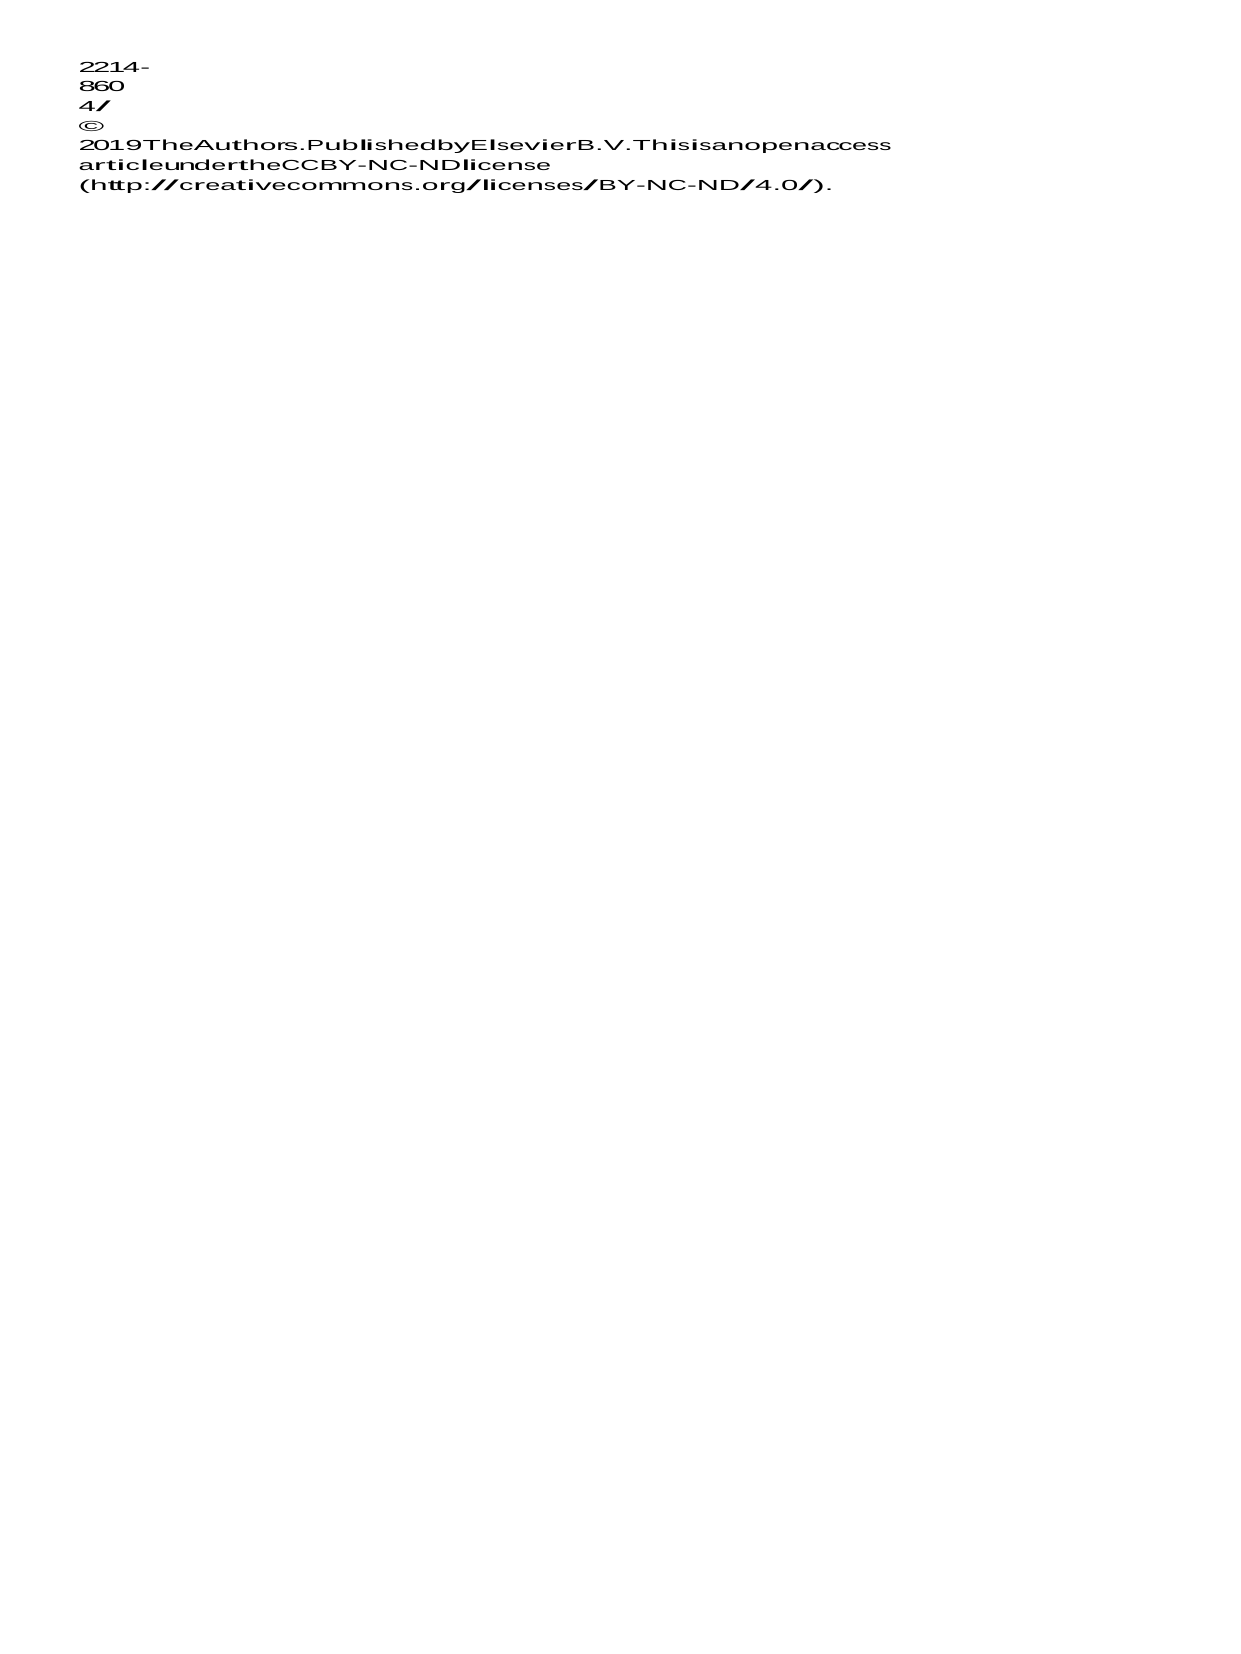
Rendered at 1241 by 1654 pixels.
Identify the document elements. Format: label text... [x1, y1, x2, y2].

text 2214-8604/©2019TheAuthors.PublishedbyElsevierB.V.ThisisanopenaccessarticleundertheCCBY-NC-NDlicense (http://creativecommons.org/licenses/BY-NC-ND/4.0/). [78, 58, 902, 193]
